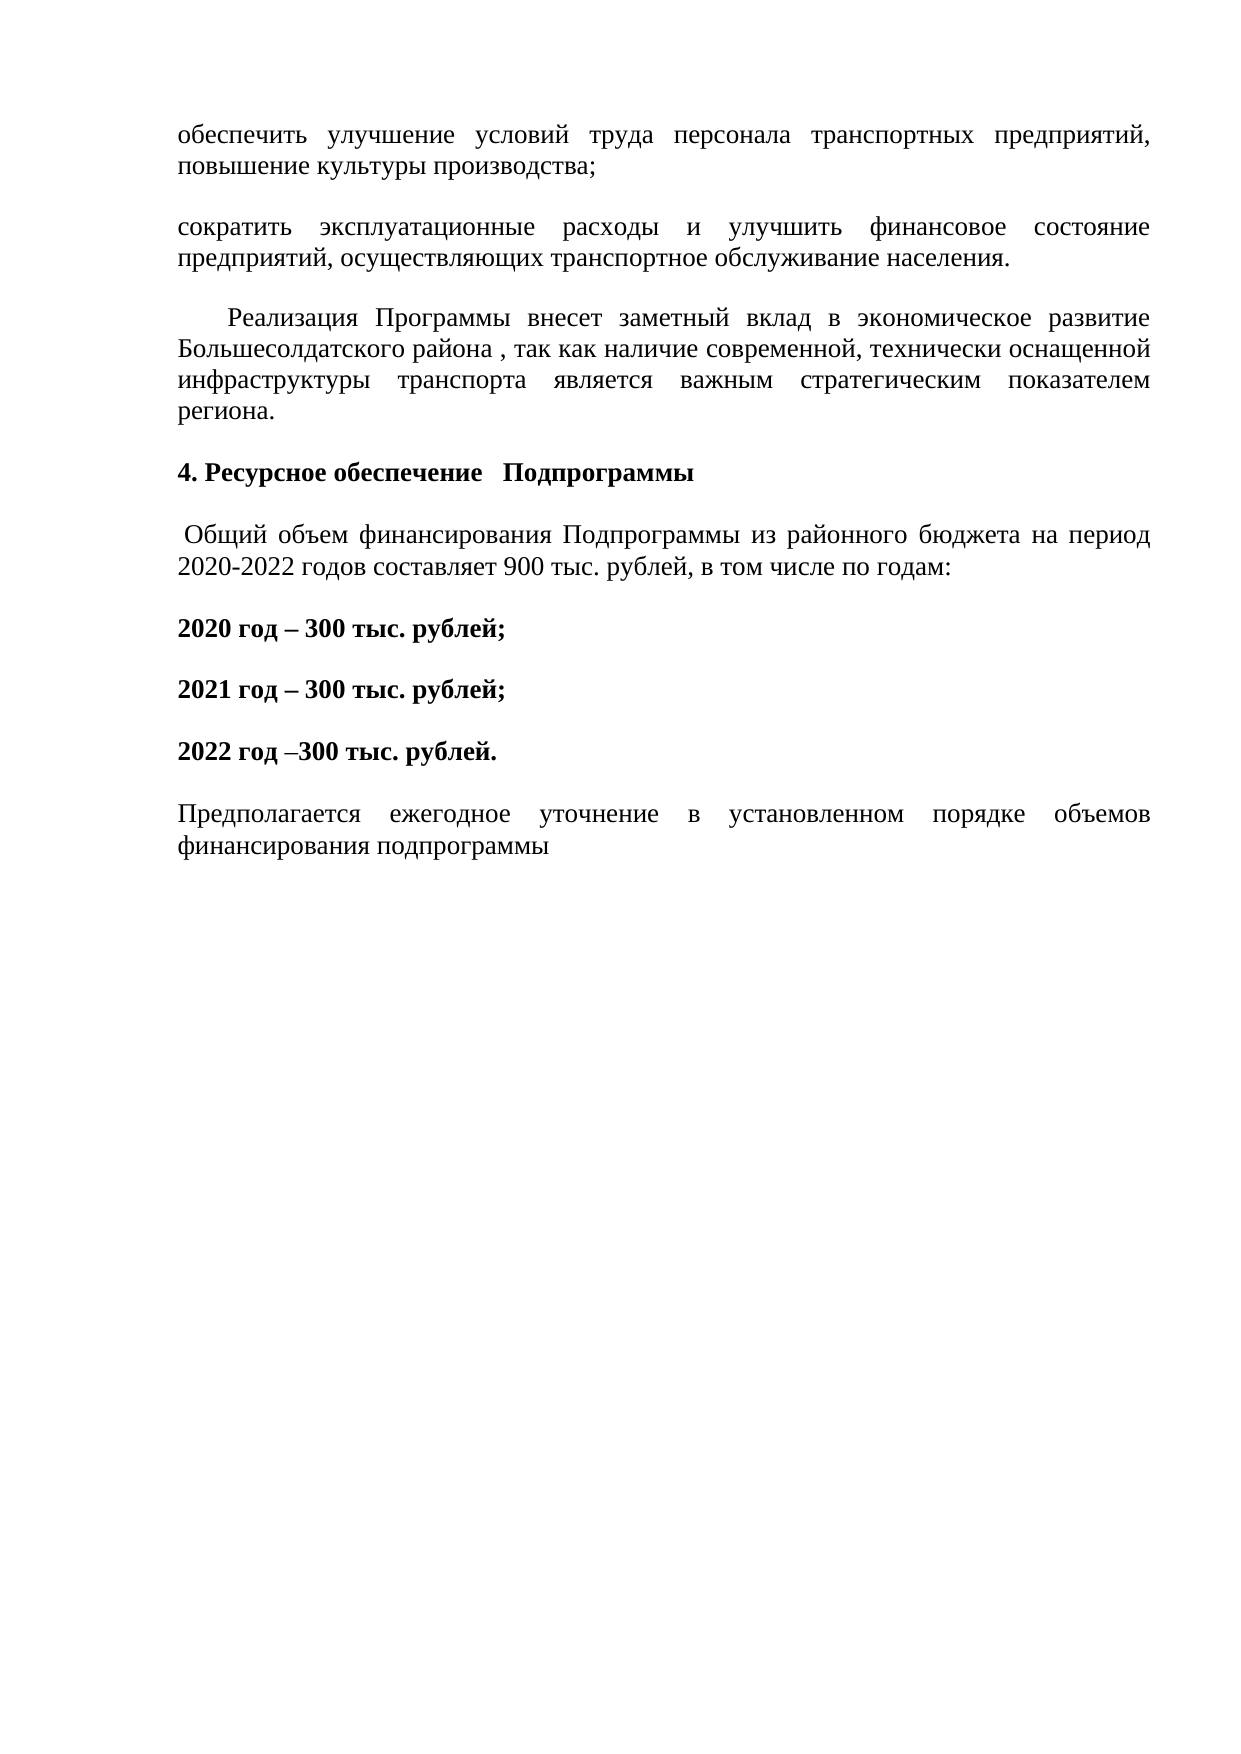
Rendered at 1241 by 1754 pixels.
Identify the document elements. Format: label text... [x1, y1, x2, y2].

text 2022 год –300 тыс. рублей. [177, 734, 1152, 766]
text Предполагается ежегодное уточнение в установленном порядке объемов финансирования подпрограммы [177, 796, 1152, 861]
text 2021 год – 300 тыс. рублей; [177, 672, 1152, 705]
text Общий объем финансирования Подпрограммы из районного бюджета на период 2020-2022 годов составляет 900 тыс. рублей, в том числе по годам: [177, 516, 1152, 581]
text 4. Ресурсное обеспечение Подпрограммы [177, 455, 1152, 487]
text сократить эксплуатационные расходы и улучшить финансовое состояние предприятий, осуществляющих транспортное обслуживание населения. [177, 209, 1152, 272]
text обеспечить улучшение условий труда персонала транспортных предприятий, повышение культуры производства; [177, 118, 1152, 180]
text Реализация Программы внесет заметный вклад в экономическое развитие Большесолдатского района , так как наличие современной, технически оснащенной инфраструктуры транспорта является важным стратегическим показателем региона. [177, 301, 1152, 426]
text 2020 год – 300 тыс. рублей; [177, 611, 1152, 643]
